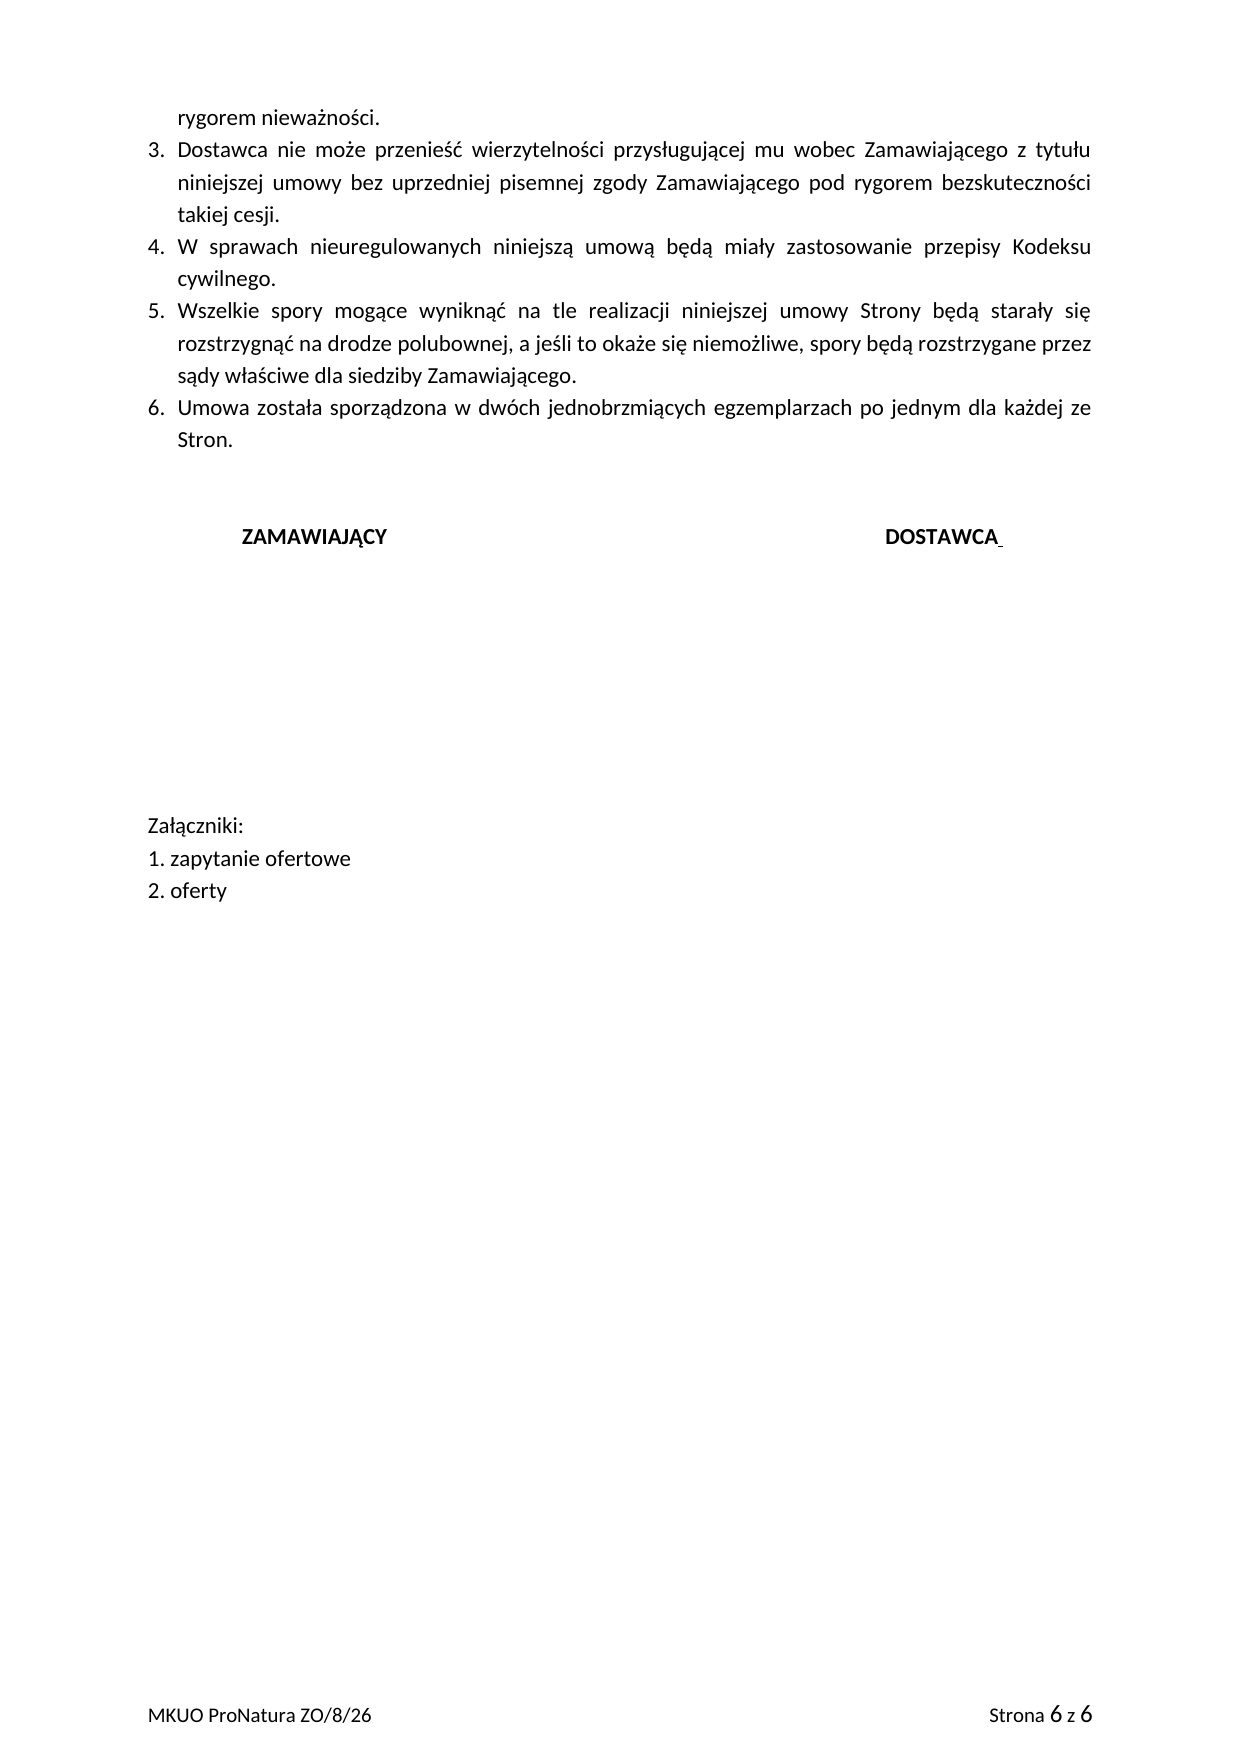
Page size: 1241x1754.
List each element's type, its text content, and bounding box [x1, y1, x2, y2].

list W sprawach nieuregulowanych niniejszą umową będą miały zastosowanie przepisy Kodeksu cywilnego. [148, 232, 1093, 292]
text ZAMAWIAJĄCY DOSTAWCA [148, 522, 1093, 550]
list Umowa została sporządzona w dwóch jednobrzmiących egzemplarzach po jednym dla każdej ze Stron. [148, 393, 1093, 453]
list Dostawca nie może przenieść wierzytelności przysługującej mu wobec Zamawiającego z tytułu niniejszej umowy bez uprzedniej pisemnej zgody Zamawiającego pod rygorem bezskuteczności takiej cesji. [148, 136, 1093, 228]
list Wszelkie spory mogące wyniknąć na tle realizacji niniejszej umowy Strony będą starały się rozstrzygnąć na drodze polubownej, a jeśli to okaże się niemożliwe, spory będą rozstrzygane przez sądy właściwe dla siedziby Zamawiającego. [148, 297, 1093, 389]
text 1. zapytanie ofertowe [148, 844, 1093, 872]
text Załączniki: [148, 812, 1093, 839]
text 2. oferty [148, 876, 1093, 904]
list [148, 103, 1093, 131]
